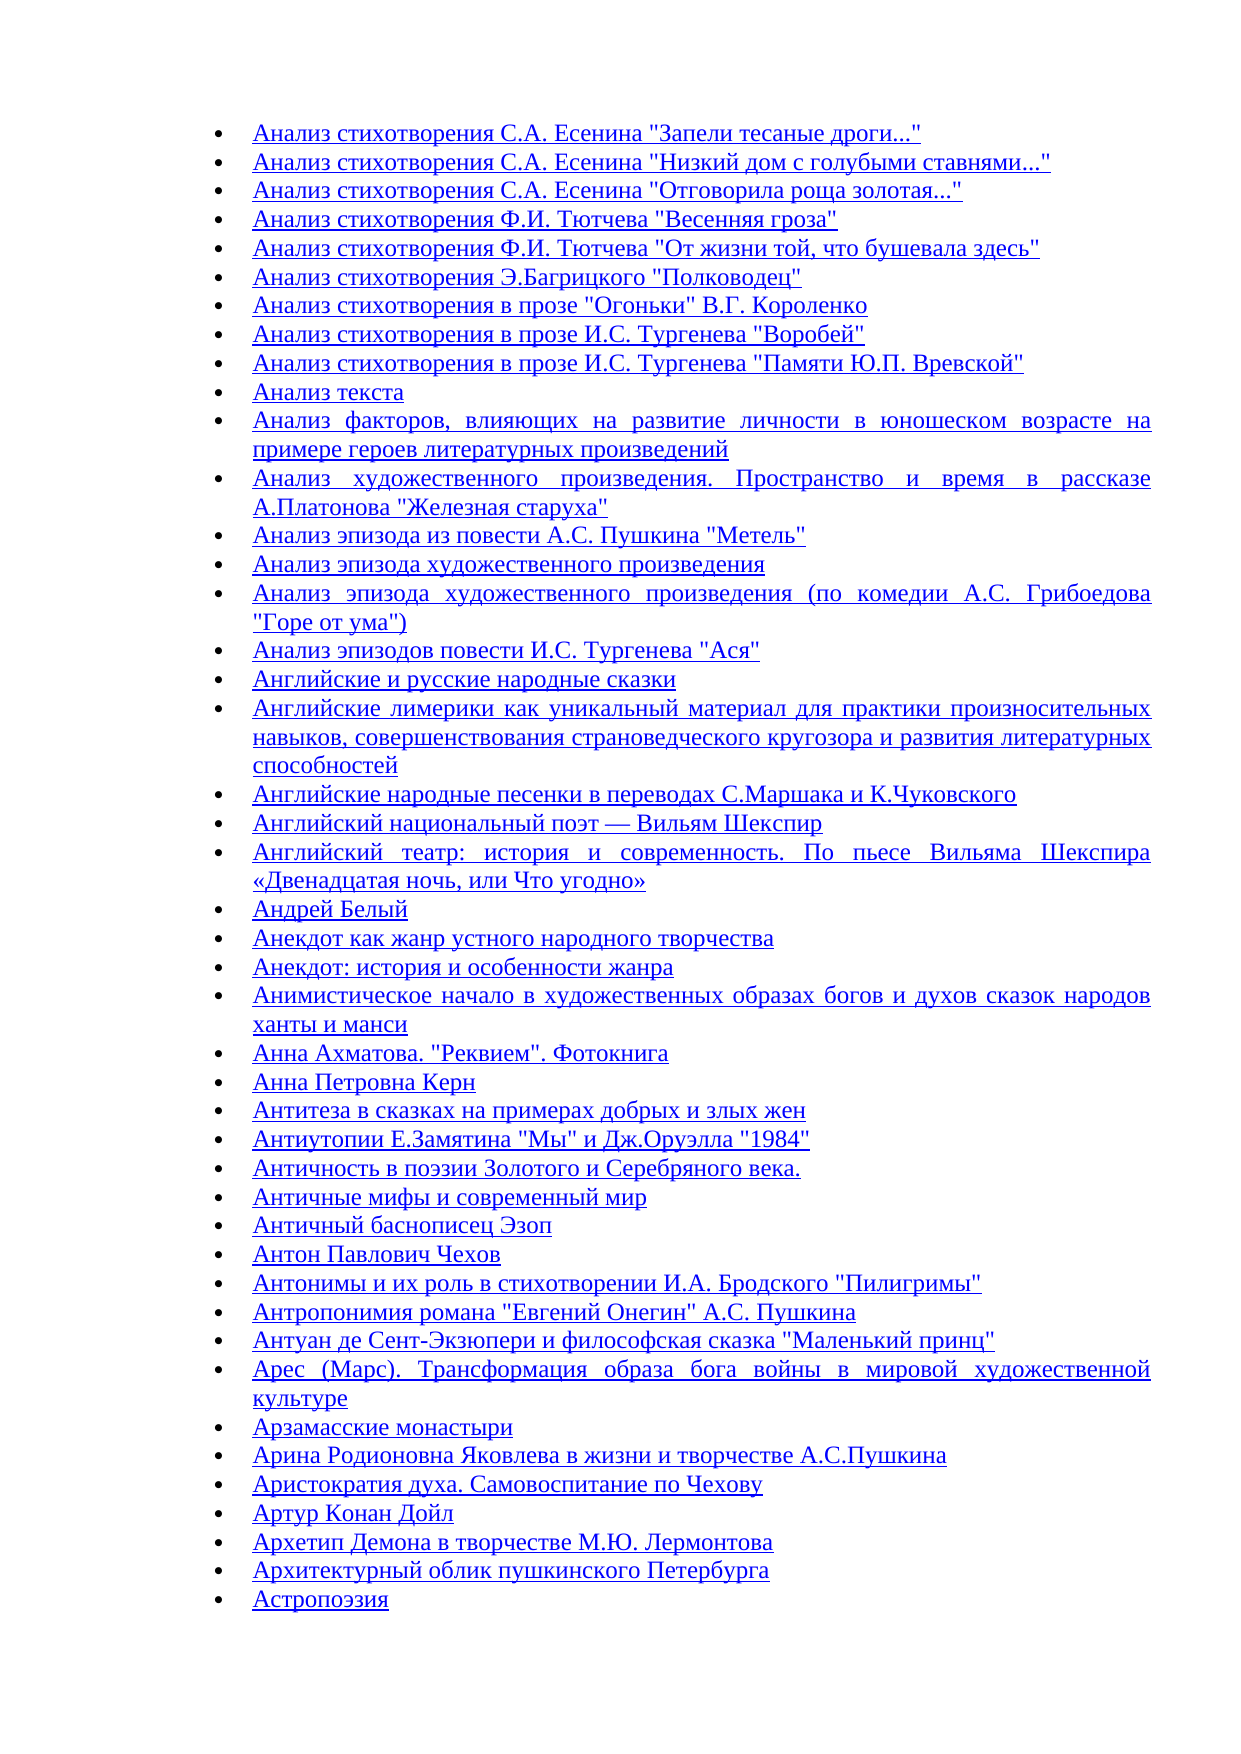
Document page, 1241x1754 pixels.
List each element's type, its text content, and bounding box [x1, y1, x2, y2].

list Антуан де Сент-Экзюпери и философская сказка "Маленький принц" [215, 1326, 1152, 1354]
list Анализ стихотворения С.А. Есенина "Запели тесаные дроги..." [215, 118, 1152, 147]
list Арина Родионовна Яковлева в жизни и творчестве А.С.Пушкина [215, 1441, 1152, 1469]
list Английский национальный поэт — Вильям Шекспир [215, 808, 1152, 837]
list Анализ стихотворения Э.Багрицкого "Полководец" [215, 262, 1152, 291]
list Анализ стихотворения Ф.И. Тютчева "От жизни той, что бушевала здесь" [215, 233, 1152, 262]
list Анализ факторов, влияющих на развитие личности в юношеском возрасте на примере героев литературных произведений [215, 406, 1152, 463]
list Андрей Белый [215, 894, 1152, 923]
list Анализ эпизода художественного произведения [215, 549, 1152, 578]
list Анимистическое начало в художественных образах богов и духов сказок народов ханты и манси [215, 981, 1152, 1038]
list Английские лимерики как уникальный материал для практики произносительных навыков, совершенствования страноведческого кругозора и развития литературных способностей [215, 693, 1152, 779]
list Анализ текста [215, 377, 1152, 406]
list Анализ стихотворения в прозе И.С. Тургенева "Воробей" [215, 319, 1152, 348]
list Анализ стихотворения С.А. Есенина "Низкий дом с голубыми ставнями..." [215, 147, 1152, 176]
list Анализ эпизода художественного произведения (по комедии А.С. Грибоедова "Горе от ума") [215, 578, 1152, 636]
list Анализ художественного произведения. Пространство и время в рассказе А.Платонова "Железная старуха" [215, 463, 1152, 521]
list Антон Павлович Чехов [215, 1239, 1152, 1268]
list Анализ стихотворения Ф.И. Тютчева "Весенняя гроза" [215, 204, 1152, 233]
list Анализ эпизодов повести И.С. Тургенева "Ася" [215, 636, 1152, 664]
list Анна Ахматова. "Реквием". Фотокнига [215, 1038, 1152, 1067]
list Анна Петровна Керн [215, 1067, 1152, 1096]
list Арес (Марс). Трансформация образа бога войны в мировой художественной культуре [215, 1354, 1152, 1412]
list Античный баснописец Эзоп [215, 1211, 1152, 1239]
list Астропоэзия [215, 1584, 1152, 1613]
list Анализ эпизода из повести А.С. Пушкина "Метель" [215, 521, 1152, 549]
list Анекдот как жанр устного народного творчества [215, 923, 1152, 952]
list Архетип Демона в творчестве М.Ю. Лермонтова [215, 1527, 1152, 1556]
list Английские народные песенки в переводах С.Маршака и К.Чуковского [215, 779, 1152, 808]
list Анализ стихотворения в прозе "Огоньки" В.Г. Короленко [215, 291, 1152, 319]
list Английские и русские народные сказки [215, 664, 1152, 693]
list Арзамасские монастыри [215, 1412, 1152, 1441]
list Антитеза в сказках на примерах добрых и злых жен [215, 1096, 1152, 1124]
list Античные мифы и современный мир [215, 1182, 1152, 1211]
list Анализ стихотворения в прозе И.С. Тургенева "Памяти Ю.П. Вревской" [215, 348, 1152, 377]
list Антропонимия романа "Евгений Онегин" А.С. Пушкина [215, 1297, 1152, 1326]
list Антиутопии Е.Замятина "Мы" и Дж.Оруэлла "1984" [215, 1124, 1152, 1153]
list Архитектурный облик пушкинского Петербурга [215, 1556, 1152, 1584]
list Античность в поэзии Золотого и Серебряного века. [215, 1153, 1152, 1182]
list Анекдот: история и особенности жанра [215, 952, 1152, 981]
list Аристократия духа. Самовоспитание по Чехову [215, 1469, 1152, 1498]
list Артур Конан Дойл [215, 1498, 1152, 1527]
list Антонимы и их роль в стихотворении И.А. Бродского "Пилигримы" [215, 1268, 1152, 1297]
list Английский театр: история и современность. По пьесе Вильяма Шекспира «Двенадцатая ночь, или Что угодно» [215, 837, 1152, 894]
list Анализ стихотворения С.А. Есенина "Отговорила роща золотая..." [215, 176, 1152, 204]
